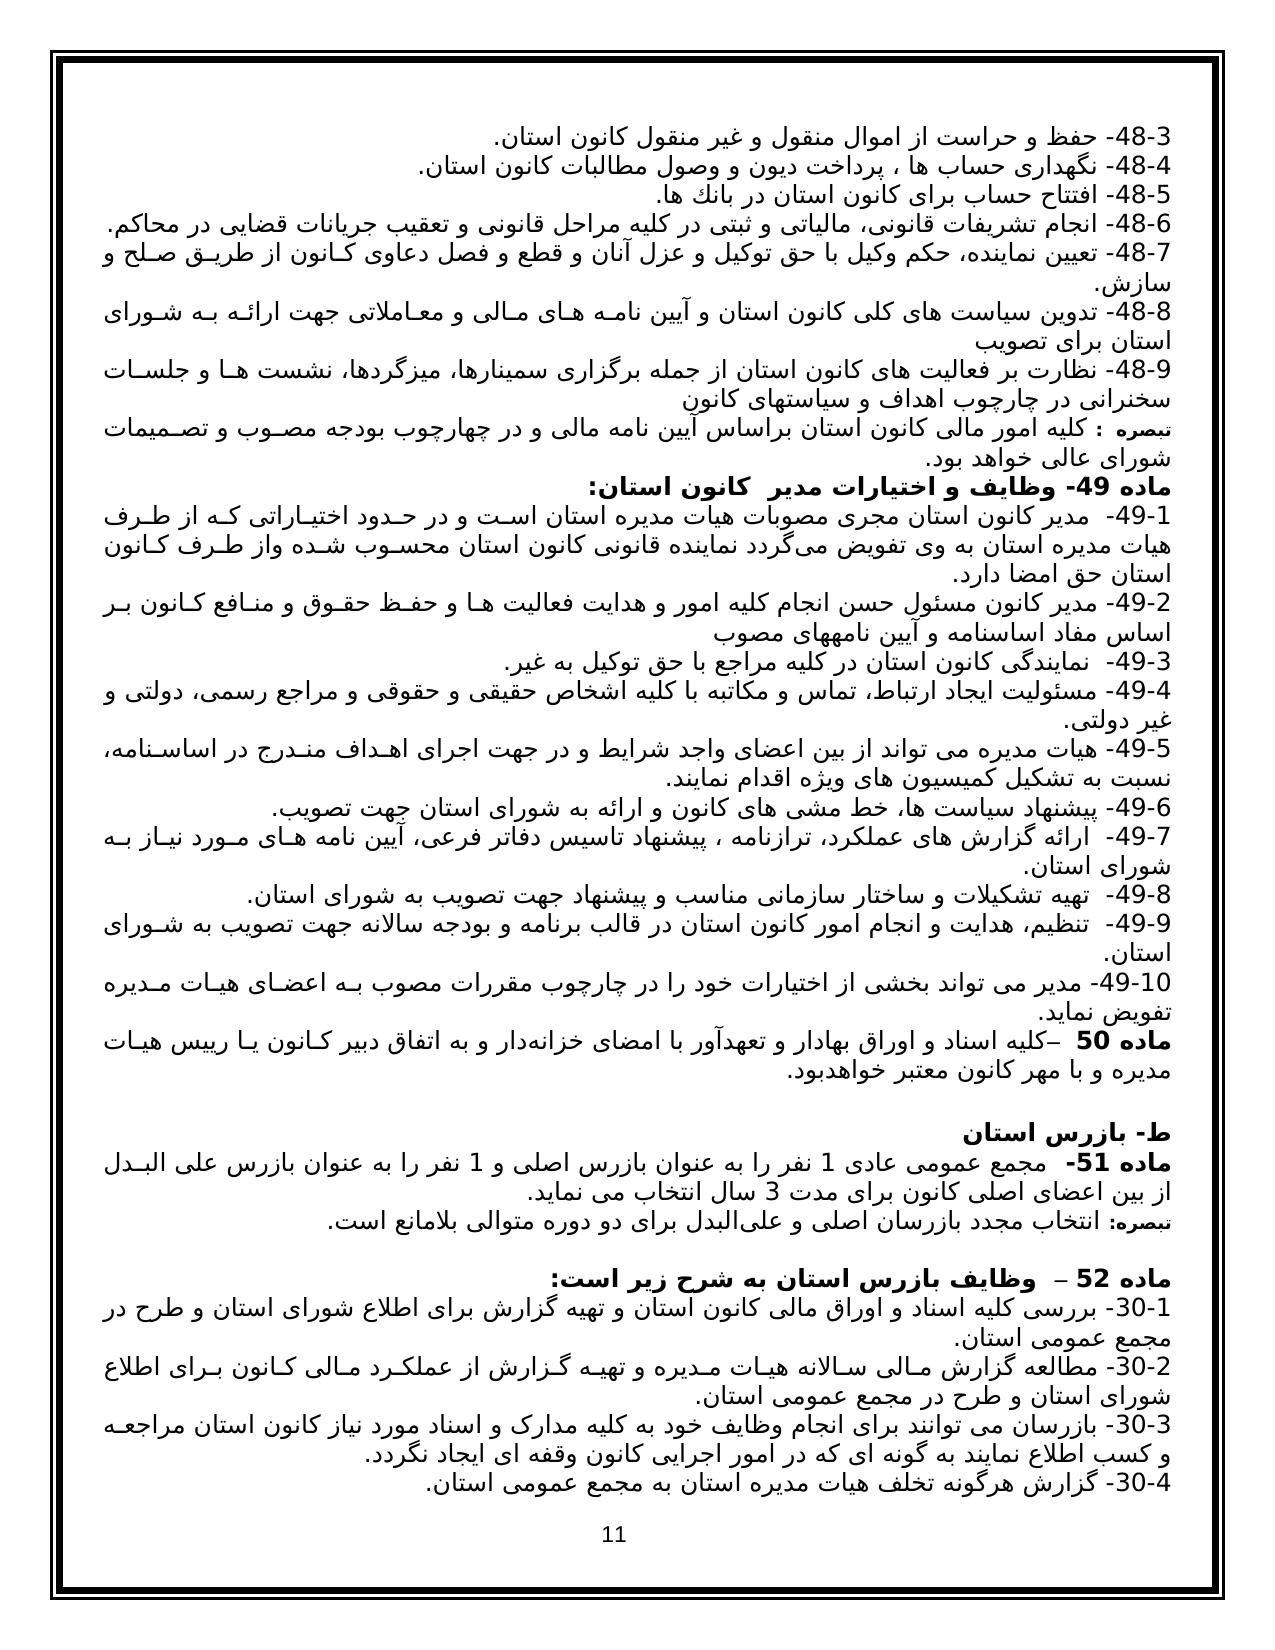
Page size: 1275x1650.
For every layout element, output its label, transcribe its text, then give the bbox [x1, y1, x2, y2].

text 49-2- مدیر کانون مسئول حسن انجام کلیه امور و هدایت فعالیت ها و حفظ حقوق و منافع کانون بر اساس مفاد اساسنامه و آیین نامههای مصوب [103, 588, 1172, 647]
text 49-5- هیات مدیره می تواند از بین اعضای واجد شرایط و در جهت اجرای اهداف مندرج در اساسنامه، نسبت به تشكیل كمیسیون های ویژه اقدام نمایند. [103, 734, 1172, 793]
text 49-8- تهیه تشکیلات و ساختار سازمانی مناسب و پیشنهاد جهت تصویب به شورای استان. [103, 880, 1172, 909]
text 49-10- مدیر می تواند بخشی از اختیارات خود را در چارچوب مقررات مصوب به اعضای هیات مدیره تفویض نماید. [103, 968, 1172, 1026]
text تبصره : كلیه امور مالی کانون استان براساس آیین نامه مالی و در چهارچوب بودجه مصوب و تصمیمات شورای عالی خواهد بود. [103, 413, 1172, 472]
text 49-7- ارائه گزارش های عملکرد، ترازنامه ، پیشنهاد تاسیس دفاتر فرعی، آیین نامه های مورد نیاز به شورای استان. [103, 822, 1172, 880]
text 48-8- تدوین سیاست های کلی کانون استان و آیین نامه های مالی و معاملاتی جهت ارائه به شورای استان برای تصویب [103, 297, 1172, 355]
text 49-9- تنظیم، هدایت و انجام امور کانون استان در قالب برنامه و بودجه سالانه جهت تصویب به شورای استان. [103, 909, 1172, 968]
text تبصره: انتخاب مجدد بازرسان اصلی و علی‌البدل برای دو دوره متوالی بلامانع است. [103, 1206, 1172, 1235]
text ماده 51- مجمع عمومی عادی 1 نفر را به عنوان بازرس اصلی و 1 نفر را به عنوان بازرس علی البدل از بین اعضای اصلی کانون برای مدت 3 سال انتخاب می نماید. [103, 1148, 1172, 1206]
text ماده 49- وظایف و اختیارات مدیر کانون استان: [103, 472, 1172, 501]
text 48-9- نظارت بر فعالیت های کانون استان از جمله برگزاری سمینارها، میزگردها، نشست ها و جلسات سخنرانی در چارچوب اهداف و سیاستهای کانون [103, 355, 1172, 413]
text 48-5- افتتاح حساب برای کانون استان در بانك ها. [103, 180, 1172, 209]
text 30-4- گزارش هرگونه تخلف هیات مدیره استان به مجمع عمومی استان. [103, 1469, 1172, 1498]
text 48-7- تعیین نماینده، حكم وكیل با حق توكیل و عزل آنان و قطع و فصل دعاوی کانون از طریق صلح و سازش. [103, 238, 1172, 297]
text 48-6- انجام تشریفات قانونی، مالیاتی و ثبتی در كلیه مراحل قانونی و تعقیب جریانات قضایی در محاكم. [103, 209, 1172, 238]
text ماده 52 – وظایف بازرس استان به شرح زیر است: [103, 1264, 1172, 1294]
text 30-1- بررسی كلیه اسناد و اوراق مالی کانون استان و تهیه گزارش برای اطلاع شورای استان و طرح در مجمع عمومی استان. [103, 1294, 1172, 1352]
text 30-3- بازرسان می توانند برای انجام وظایف خود به کلیه مدارک و اسناد مورد نیاز کانون استان مراجعه و کسب اطلاع نمایند به گونه ای که در امور اجرایی کانون وقفه ای ایجاد نگردد. [103, 1410, 1172, 1469]
text 49-3- نمایندگی کانون استان در کلیه مراجع با حق توکیل به غیر. [103, 647, 1172, 676]
text ماده 50 –كلیه اسناد و اوراق بهادار و تعهدآور با امضای خزانه‌دار و به اتفاق دبیر کانون یا رییس هیات مدیره و با مهر کانون معتبر خواهدبود. [103, 1026, 1172, 1084]
text ط- بازرس استان [103, 1118, 1172, 1148]
text 48-4- نگهداری حساب ها ، پرداخت دیون و وصول مطالبات کانون استان. [103, 151, 1172, 180]
text 30-2- مطالعه گزارش مالی سالانه هیات مدیره و تهیه گزارش از عملكرد مالی كانون برای اطلاع شورای استان و طرح در مجمع عمومی استان. [103, 1352, 1172, 1410]
text 49-4- مسئولیت ایجاد ارتباط، تماس و مکاتبه با کلیه اشخاص حقیقی و حقوقی و مراجع رسمی، دولتی و غیر دولتی. [103, 676, 1172, 734]
text 48-3- حفظ و حراست از اموال منقول و غیر منقول کانون استان. [103, 122, 1172, 151]
text 49-6- پیشنهاد سیاست ها، خط مشی های کانون و ارائه به شورای استان جهت تصویب. [103, 793, 1172, 822]
text 49-1- مدیر کانون استان مجری مصوبات هیات مدیره استان است و در حدود اختیاراتی ‌كه از طرف هیات مدیره استان به وی تفویض می‌گردد نماینده قانونی کانون استان محسوب شده واز طرف کانون استان حق امضا دارد. [103, 501, 1172, 588]
